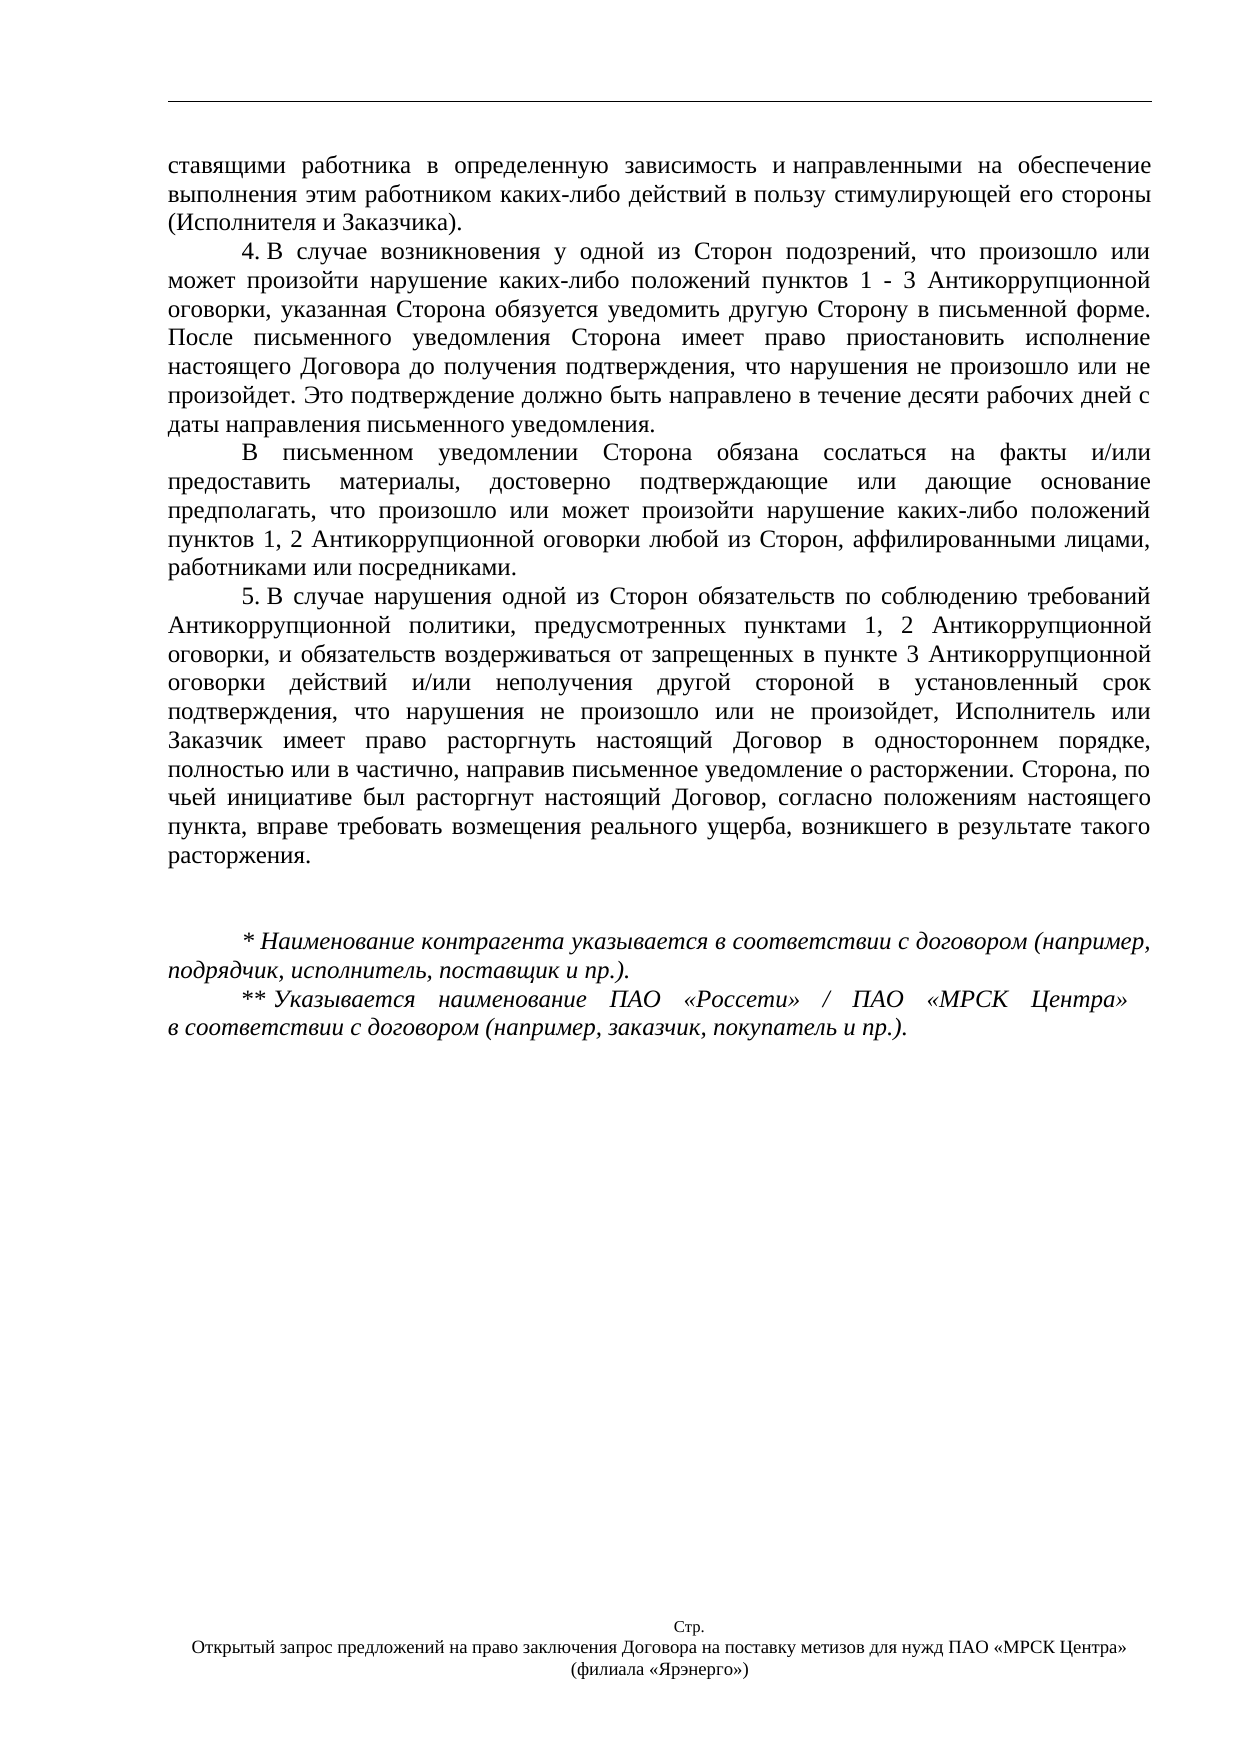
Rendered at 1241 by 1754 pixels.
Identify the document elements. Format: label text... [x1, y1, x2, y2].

text 5. В случае нарушения одной из Сторон обязательств по соблюдению требований Антикоррупционной политики, предусмотренных пунктами 1, 2 Антикоррупционной оговорки, и обязательств воздерживаться от запрещенных в пункте 3 Антикоррупционной оговорки действий и/или неполучения другой стороной в установленный срок подтверждения, что нарушения не произошло или не произойдет, Исполнитель или Заказчик имеет право расторгнуть настоящий Договор в одностороннем порядке, полностью или в частично, направив письменное уведомление о расторжении. Сторона, по чьей инициативе был расторгнут настоящий Договор, согласно положениям настоящего пункта, вправе требовать возмещения реального ущерба, возникшего в результате такого расторжения. [168, 581, 1152, 869]
text ** Указывается наименование ПАО «Россети» / ПАО «МРСК Центра» в соответствии с договором (например, заказчик, покупатель и пр.). [168, 984, 1152, 1041]
text * Наименование контрагента указывается в соответствии с договором (например, подрядчик, исполнитель, поставщик и пр.). [168, 926, 1152, 984]
text В письменном уведомлении Сторона обязана сослаться на факты и/или предоставить материалы, достоверно подтверждающие или дающие основание предполагать, что произошло или может произойти нарушение каких-либо положений пунктов 1, 2 Антикоррупционной оговорки любой из Сторон, аффилированными лицами, работниками или посредниками. [168, 437, 1152, 581]
text 4. В случае возникновения у одной из Сторон подозрений, что произошло или может произойти нарушение каких-либо положений пунктов 1 - 3 Антикоррупционной оговорки, указанная Сторона обязуется уведомить другую Сторону в письменной форме. После письменного уведомления Сторона имеет право приостановить исполнение настоящего Договора до получения подтверждения, что нарушения не произошло или не произойдет. Это подтверждение должно быть направлено в течение десяти рабочих дней с даты направления письменного уведомления. [168, 236, 1152, 437]
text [168, 150, 1152, 236]
